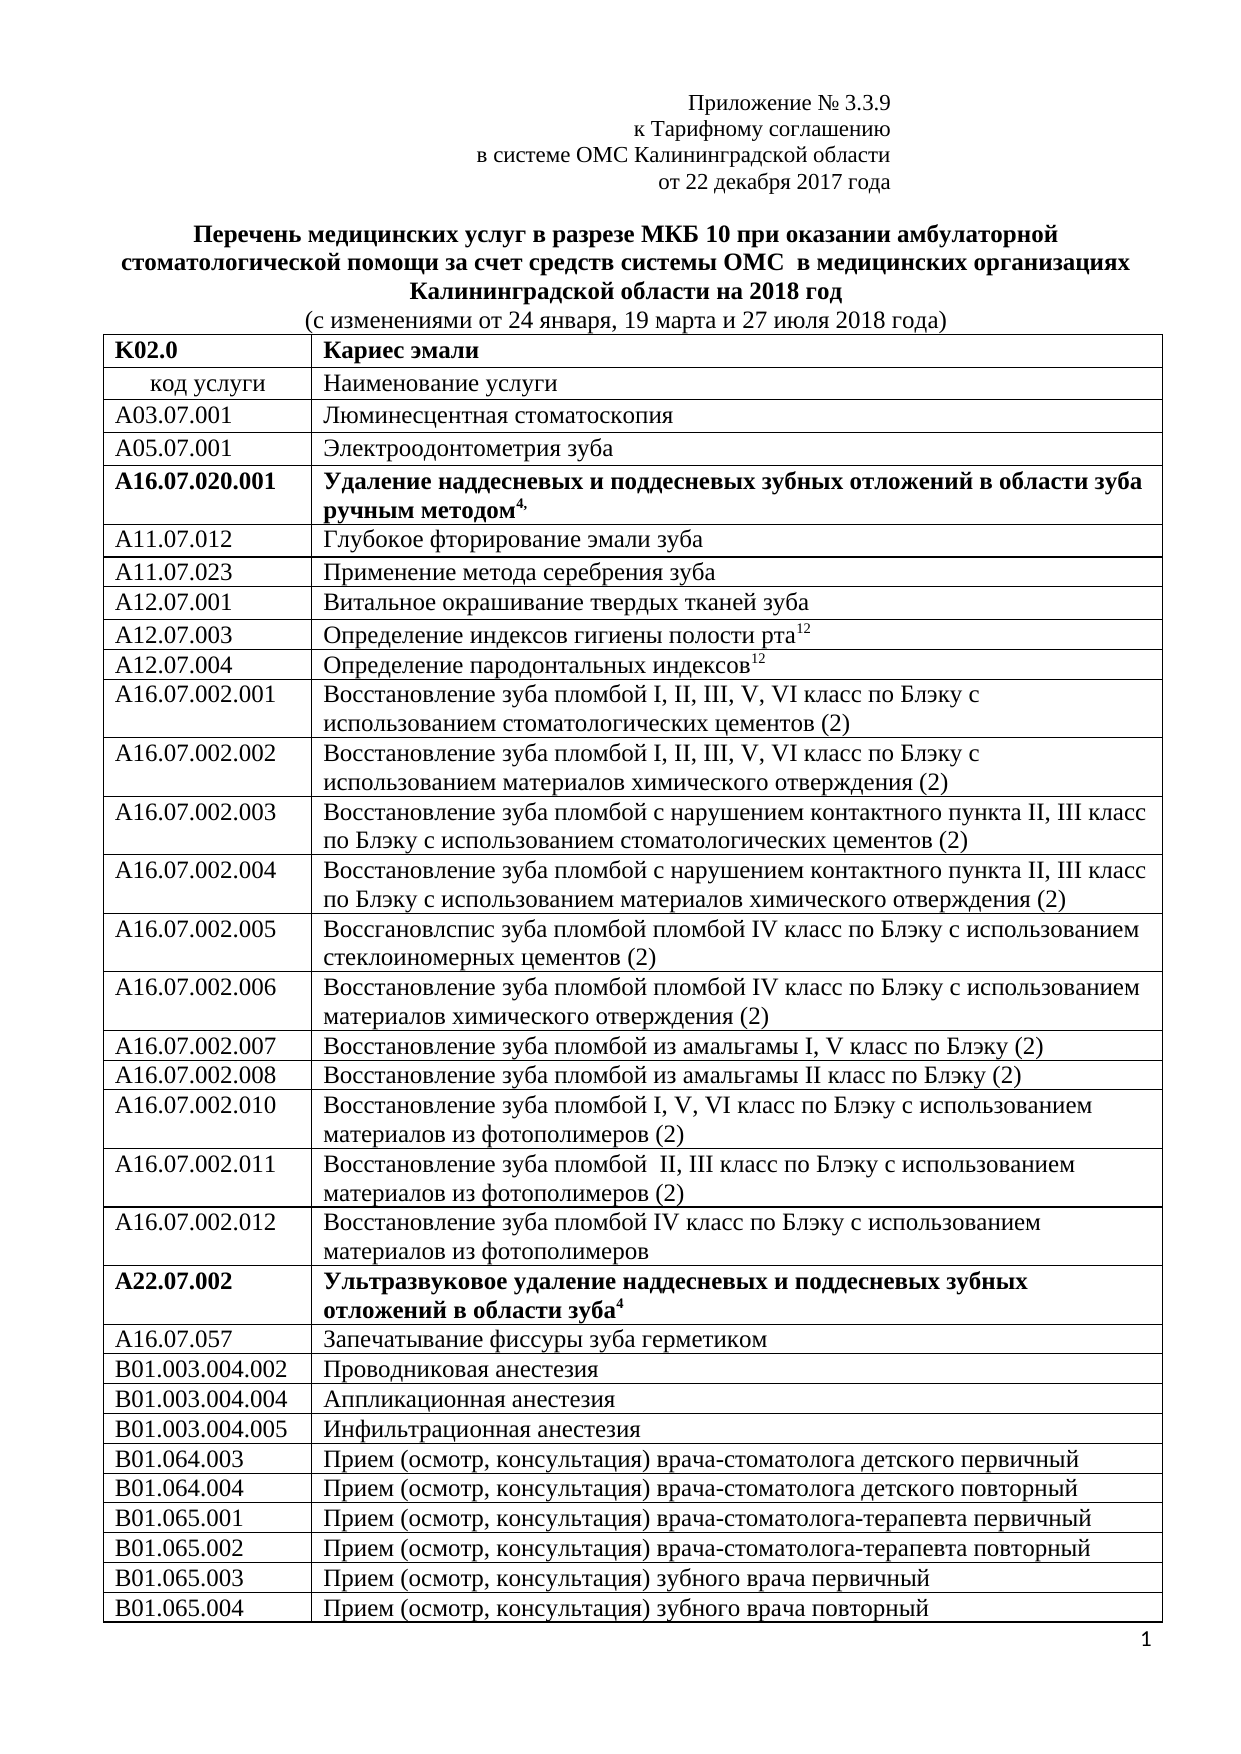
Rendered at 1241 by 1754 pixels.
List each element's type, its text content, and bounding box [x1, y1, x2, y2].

table_cell A12.07.001 [104, 587, 311, 619]
table_cell B01.064.004 [104, 1474, 311, 1502]
table_cell Наименование услуги [312, 368, 1162, 399]
table_cell Прием (осмотр, консультация) зубного врача повторный [312, 1593, 1162, 1621]
table_cell B01.003.004.002 [104, 1354, 311, 1383]
table_cell Глубокое фторирование эмали зуба [312, 525, 1162, 556]
table_cell Применение метода серебрения зуба [312, 558, 1162, 586]
table_cell A16.07.002.012 [104, 1208, 311, 1265]
table_cell Восстановление зуба пломбой I, V, VI класс по Блэку с использованием материалов из фотополимеров (2) [312, 1090, 1162, 1148]
table_cell Удаление наддесневых и поддесневых зубных отложений в области зуба ручным методом4, [312, 466, 1162, 523]
table_cell B01.065.003 [104, 1563, 311, 1592]
table_cell Определение индексов гигиены полости рта12 [312, 620, 1162, 649]
table_cell A03.07.001 [104, 400, 311, 432]
table_cell K02.0 [104, 335, 311, 367]
table_cell Запечатывание фиссуры зуба герметиком [312, 1325, 1162, 1353]
table_cell Кариес эмали [312, 335, 1162, 367]
table_cell A22.07.002 [104, 1266, 311, 1323]
table_cell Восстановление зуба пломбой I, II, III, V, VI класс по Блэку с использованием материалов химического отверждения (2) [312, 738, 1162, 796]
table_cell Электроодонтометрия зуба [312, 433, 1162, 465]
table_cell B01.003.004.004 [104, 1384, 311, 1413]
table_cell Проводниковая анестезия [312, 1354, 1162, 1383]
table_cell A16.07.002.001 [104, 680, 311, 737]
table_header Приложение № 3.3.9 к Тарифному соглашению в системе ОМС Калининградской области от 22 декабря 2017 года [103, 89, 902, 219]
table_cell Прием (осмотр, консультация) зубного врача первичный [312, 1563, 1162, 1592]
table_cell A12.07.004 [104, 650, 311, 678]
table_cell Прием (осмотр, консультация) врача-стоматолога детского повторный [312, 1474, 1162, 1502]
table_cell A16.07.002.006 [104, 972, 311, 1030]
table_cell A16.07.057 [104, 1325, 311, 1353]
table_cell B01.065.002 [104, 1533, 311, 1562]
table_cell A16.07.002.003 [104, 797, 311, 854]
table_cell Восстановление зуба пломбой с нарушением контактного пункта II, III класс по Блэку с использованием материалов химического отверждения (2) [312, 855, 1162, 913]
table_cell B01.064.003 [104, 1444, 311, 1472]
table_cell A05.07.001 [104, 433, 311, 465]
table_cell Восстановление зуба пломбой из амальгамы II класс по Блэку (2) [312, 1061, 1162, 1089]
table_cell Прием (осмотр, консультация) врача-стоматолога-терапевта повторный [312, 1533, 1162, 1562]
table_cell Восстановление зуба пломбой с нарушением контактного пункта II, III класс по Блэку с использованием стоматологических цементов (2) [312, 797, 1162, 854]
table_cell код услуги [104, 368, 311, 399]
table_cell A16.07.002.010 [104, 1090, 311, 1148]
table_cell Восстановление зуба пломбой II, III класс по Блэку с использованием материалов из фотополимеров (2) [312, 1149, 1162, 1206]
table_cell A11.07.012 [104, 525, 311, 556]
table_cell Восстановление зуба пломбой из амальгамы I, V класс по Блэку (2) [312, 1031, 1162, 1059]
table_cell A16.07.002.008 [104, 1061, 311, 1089]
table_cell Витальное окрашивание твердых тканей зуба [312, 587, 1162, 619]
table_cell A16.07.002.011 [104, 1149, 311, 1206]
table_cell A16.07.020.001 [104, 466, 311, 523]
table_cell B01.065.001 [104, 1503, 311, 1532]
table_cell Воссгановлспис зуба пломбой пломбой IV класс по Блэку с использованием стеклоиномерных цементов (2) [312, 914, 1162, 971]
table_cell A16.07.002.007 [104, 1031, 311, 1059]
table_cell Восстановление зуба пломбой пломбой IV класс по Блэку с использованием материалов химического отверждения (2) [312, 972, 1162, 1030]
table_cell Инфильтрационная анестезия [312, 1414, 1162, 1443]
table_cell Восстановление зуба пломбой IV класс по Блэку с использованием материалов из фотополимеров [312, 1208, 1162, 1265]
table_cell A16.07.002.004 [104, 855, 311, 913]
table_cell Прием (осмотр, консультация) врача-стоматолога детского первичный [312, 1444, 1162, 1472]
table_cell Аппликационная анестезия [312, 1384, 1162, 1413]
table_cell A11.07.023 [104, 558, 311, 586]
table_cell B01.003.004.005 [104, 1414, 311, 1443]
table_cell A16.07.002.002 [104, 738, 311, 796]
table_cell Люминесцентная стоматоскопия [312, 400, 1162, 432]
table_cell A16.07.002.005 [104, 914, 311, 971]
table_cell Определение пародонтальных индексов12 [312, 650, 1162, 678]
table_cell Прием (осмотр, консультация) врача-стоматолога-терапевта первичный [312, 1503, 1162, 1532]
table_cell Восстановление зуба пломбой I, II, III, V, VI класс по Блэку с использованием стоматологических цементов (2) [312, 680, 1162, 737]
table_cell A12.07.003 [104, 620, 311, 649]
table_cell Перечень медицинских услуг в разрезе МКБ 10 при оказании амбулаторной стоматологической помощи за счет средств системы ОМС в медицинских организациях Калининградской области на 2018 год (с изменениями от 24 января, 19 марта и 27 июля 2018 года) [103, 219, 1148, 334]
table_cell Ультразвуковое удаление наддесневых и поддесневых зубных отложений в области зуба4 [312, 1266, 1162, 1323]
table_cell B01.065.004 [104, 1593, 311, 1621]
